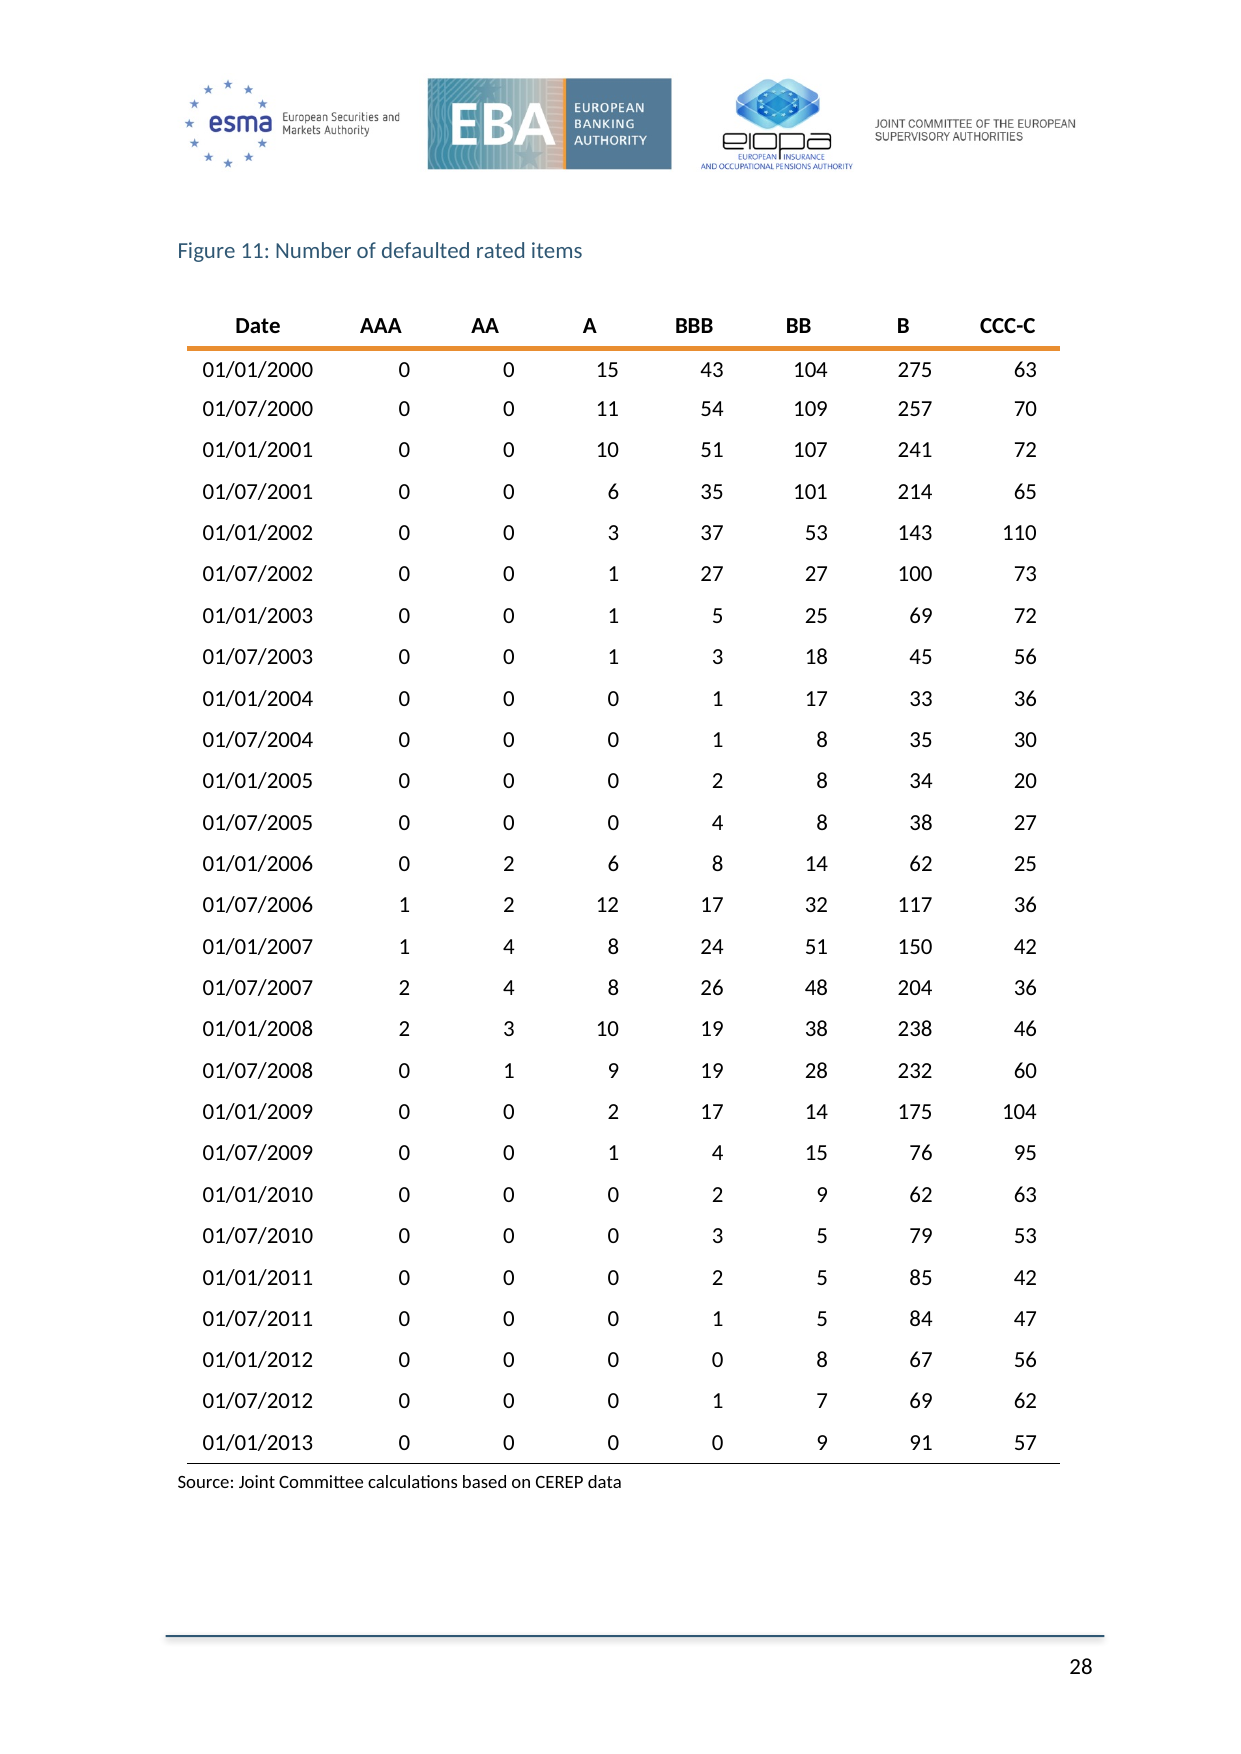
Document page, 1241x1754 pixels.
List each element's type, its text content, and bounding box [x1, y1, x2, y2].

table_cell 101 [746, 470, 851, 512]
table_cell 0 [433, 718, 537, 760]
table_cell 01/01/2006 [187, 843, 328, 884]
table_cell 19 [642, 1049, 746, 1091]
table_cell 0 [329, 512, 433, 553]
table_cell 43 [642, 351, 746, 387]
table_cell 175 [851, 1091, 955, 1132]
table_cell 63 [955, 351, 1060, 387]
table_cell 01/01/2011 [187, 1256, 328, 1297]
table_cell 9 [538, 1049, 642, 1091]
table_cell 57 [955, 1421, 1060, 1463]
table_cell 67 [851, 1339, 955, 1380]
table_cell 26 [642, 966, 746, 1008]
table_cell 01/07/2012 [187, 1380, 328, 1421]
table_cell 62 [851, 843, 955, 884]
table_cell 9 [746, 1421, 851, 1463]
table_cell 72 [955, 594, 1060, 636]
table_cell 0 [433, 636, 537, 677]
table_cell 2 [642, 760, 746, 801]
table_cell 56 [955, 636, 1060, 677]
table_cell 0 [329, 553, 433, 594]
table_cell 38 [851, 801, 955, 842]
table_cell 109 [746, 388, 851, 429]
table_cell 45 [851, 636, 955, 677]
table_cell 0 [538, 1256, 642, 1297]
table_cell 25 [746, 594, 851, 636]
table_cell 0 [329, 636, 433, 677]
table_cell 5 [746, 1297, 851, 1339]
table_cell 01/07/2010 [187, 1215, 328, 1256]
table_cell 38 [746, 1008, 851, 1049]
table_cell 01/07/2009 [187, 1132, 328, 1173]
table_cell 3 [433, 1008, 537, 1049]
table_cell 214 [851, 470, 955, 512]
table_cell 17 [642, 884, 746, 925]
table_cell 76 [851, 1132, 955, 1173]
table_cell 0 [329, 1132, 433, 1173]
table_cell 0 [433, 1173, 537, 1214]
table_cell 0 [329, 470, 433, 512]
picture [177, 73, 1088, 174]
table_cell 1 [642, 1297, 746, 1339]
table_cell 1 [642, 677, 746, 718]
table_cell 01/01/2010 [187, 1173, 328, 1214]
table_cell 0 [433, 1380, 537, 1421]
table_cell 01/01/2002 [187, 512, 328, 553]
table_cell 51 [746, 925, 851, 966]
table_cell 0 [538, 677, 642, 718]
table_cell 73 [955, 553, 1060, 594]
table_cell 1 [642, 1380, 746, 1421]
table_cell 0 [329, 1421, 433, 1463]
table_header BBB [642, 305, 746, 346]
table_cell 2 [433, 843, 537, 884]
table_cell 204 [851, 966, 955, 1008]
table_cell 0 [433, 1421, 537, 1463]
table_cell 01/07/2004 [187, 718, 328, 760]
table_cell 28 [746, 1049, 851, 1091]
table_cell 107 [746, 429, 851, 470]
table_cell 0 [433, 553, 537, 594]
table_cell 30 [955, 718, 1060, 760]
table_cell 0 [329, 718, 433, 760]
table_cell 0 [329, 760, 433, 801]
table_cell 150 [851, 925, 955, 966]
table_cell 4 [642, 801, 746, 842]
table_cell 2 [433, 884, 537, 925]
table_cell 0 [329, 1380, 433, 1421]
table_cell 8 [538, 925, 642, 966]
table_cell 3 [538, 512, 642, 553]
table_cell 238 [851, 1008, 955, 1049]
table_cell 1 [538, 594, 642, 636]
table_cell 8 [746, 718, 851, 760]
table_cell 63 [955, 1173, 1060, 1214]
table_cell 0 [538, 760, 642, 801]
table_cell 8 [538, 966, 642, 1008]
table_cell 2 [329, 1008, 433, 1049]
table_header Date [187, 305, 328, 346]
table_cell 0 [538, 1380, 642, 1421]
table_header CCC-C [955, 305, 1060, 346]
table_cell 27 [955, 801, 1060, 842]
table_cell 34 [851, 760, 955, 801]
table_cell 01/07/2002 [187, 553, 328, 594]
table_cell 9 [746, 1173, 851, 1214]
table_cell 1 [538, 636, 642, 677]
table_cell 60 [955, 1049, 1060, 1091]
table_cell 0 [433, 1339, 537, 1380]
table_cell 4 [433, 966, 537, 1008]
table_cell 01/01/2008 [187, 1008, 328, 1049]
table_cell 25 [955, 843, 1060, 884]
table_cell 0 [433, 594, 537, 636]
table_cell 48 [746, 966, 851, 1008]
table_cell 36 [955, 677, 1060, 718]
table_cell 2 [538, 1091, 642, 1132]
table_cell 0 [433, 512, 537, 553]
table_cell 56 [955, 1339, 1060, 1380]
table_cell 0 [642, 1421, 746, 1463]
table_cell 15 [538, 351, 642, 387]
table_cell 0 [433, 351, 537, 387]
table_cell 36 [955, 884, 1060, 925]
table_cell 4 [433, 925, 537, 966]
table_cell 10 [538, 429, 642, 470]
table_cell 46 [955, 1008, 1060, 1049]
table_cell 47 [955, 1297, 1060, 1339]
table_cell 69 [851, 1380, 955, 1421]
table_cell 4 [642, 1132, 746, 1173]
table_cell 0 [538, 718, 642, 760]
table_cell 01/07/2007 [187, 966, 328, 1008]
table_cell 3 [642, 1215, 746, 1256]
table_cell 143 [851, 512, 955, 553]
title Figure 11: Number of defaulted rated items [177, 236, 1092, 264]
table_cell 01/07/2000 [187, 388, 328, 429]
table_cell 1 [538, 1132, 642, 1173]
table_cell 2 [642, 1173, 746, 1214]
table_cell 100 [851, 553, 955, 594]
table_cell 01/01/2013 [187, 1421, 328, 1463]
table_cell 33 [851, 677, 955, 718]
table_cell 117 [851, 884, 955, 925]
table_cell 0 [329, 1215, 433, 1256]
table_cell 104 [746, 351, 851, 387]
table_header AA [433, 305, 537, 346]
table_cell 0 [329, 843, 433, 884]
table_cell 14 [746, 1091, 851, 1132]
table_cell 01/07/2001 [187, 470, 328, 512]
table_cell 0 [329, 1173, 433, 1214]
table_cell 01/01/2007 [187, 925, 328, 966]
table_cell 0 [329, 677, 433, 718]
table_header B [851, 305, 955, 346]
table_cell 0 [433, 429, 537, 470]
table_cell 12 [538, 884, 642, 925]
table_cell 72 [955, 429, 1060, 470]
table_cell 2 [329, 966, 433, 1008]
table_cell 32 [746, 884, 851, 925]
table_cell 18 [746, 636, 851, 677]
table_cell 42 [955, 925, 1060, 966]
table_cell 2 [642, 1256, 746, 1297]
table_cell 62 [955, 1380, 1060, 1421]
table_cell 6 [538, 843, 642, 884]
table_cell 0 [538, 1173, 642, 1214]
table_cell 1 [538, 553, 642, 594]
table_cell 0 [329, 351, 433, 387]
table_cell 14 [746, 843, 851, 884]
table_cell 15 [746, 1132, 851, 1173]
table_cell 0 [433, 470, 537, 512]
table_cell 1 [433, 1049, 537, 1091]
table_cell 0 [538, 1215, 642, 1256]
table_cell 275 [851, 351, 955, 387]
table_cell 0 [329, 429, 433, 470]
table_cell 10 [538, 1008, 642, 1049]
table_cell 7 [746, 1380, 851, 1421]
table_cell 70 [955, 388, 1060, 429]
table_cell 5 [746, 1215, 851, 1256]
table_cell 0 [433, 760, 537, 801]
table_cell 01/07/2011 [187, 1297, 328, 1339]
table_cell 01/07/2006 [187, 884, 328, 925]
table_cell 27 [642, 553, 746, 594]
table_cell 79 [851, 1215, 955, 1256]
table_header BB [746, 305, 851, 346]
table_cell 1 [329, 925, 433, 966]
table_cell 0 [433, 1132, 537, 1173]
table_cell 104 [955, 1091, 1060, 1132]
table_cell 53 [955, 1215, 1060, 1256]
table_cell 0 [433, 1297, 537, 1339]
table_header A [538, 305, 642, 346]
table_cell 01/01/2009 [187, 1091, 328, 1132]
table_cell 01/07/2008 [187, 1049, 328, 1091]
table_cell 0 [329, 1297, 433, 1339]
table_cell 01/01/2000 [187, 351, 328, 387]
table_cell 62 [851, 1173, 955, 1214]
table_cell 65 [955, 470, 1060, 512]
table_cell 91 [851, 1421, 955, 1463]
table_cell 5 [746, 1256, 851, 1297]
table_cell 8 [746, 1339, 851, 1380]
table_cell 0 [329, 801, 433, 842]
table_cell 0 [329, 388, 433, 429]
table_cell 51 [642, 429, 746, 470]
table_cell 8 [746, 801, 851, 842]
table_cell 232 [851, 1049, 955, 1091]
table_cell 19 [642, 1008, 746, 1049]
table_cell 20 [955, 760, 1060, 801]
table_cell 110 [955, 512, 1060, 553]
table_cell 0 [329, 1339, 433, 1380]
table_cell 5 [642, 594, 746, 636]
table_cell 0 [642, 1339, 746, 1380]
table_cell 01/01/2012 [187, 1339, 328, 1380]
table_cell 35 [851, 718, 955, 760]
table_cell 27 [746, 553, 851, 594]
table_cell 0 [538, 1297, 642, 1339]
table_cell 69 [851, 594, 955, 636]
table_cell 01/01/2004 [187, 677, 328, 718]
table_cell 0 [433, 1256, 537, 1297]
table_cell 95 [955, 1132, 1060, 1173]
table_cell 01/01/2003 [187, 594, 328, 636]
table_cell 257 [851, 388, 955, 429]
table_cell 1 [642, 718, 746, 760]
table_cell 1 [329, 884, 433, 925]
table_cell 0 [329, 594, 433, 636]
table_cell 0 [433, 1215, 537, 1256]
text Source: Joint Committee calculations based on CEREP data [177, 1472, 1092, 1492]
table_cell 24 [642, 925, 746, 966]
table_cell 0 [329, 1091, 433, 1132]
table_header AAA [329, 305, 433, 346]
table_cell 85 [851, 1256, 955, 1297]
table_cell 11 [538, 388, 642, 429]
table_cell 8 [746, 760, 851, 801]
table_cell 0 [433, 388, 537, 429]
table_cell 35 [642, 470, 746, 512]
table_cell 36 [955, 966, 1060, 1008]
table_cell 37 [642, 512, 746, 553]
table_cell 0 [538, 1421, 642, 1463]
table_cell 0 [538, 801, 642, 842]
table_cell 01/07/2003 [187, 636, 328, 677]
table_cell 3 [642, 636, 746, 677]
table_cell 6 [538, 470, 642, 512]
table_cell 01/07/2005 [187, 801, 328, 842]
table_cell 0 [433, 801, 537, 842]
table_cell 0 [329, 1049, 433, 1091]
table_cell 01/01/2001 [187, 429, 328, 470]
table_cell 0 [538, 1339, 642, 1380]
table_cell 01/01/2005 [187, 760, 328, 801]
table_cell 241 [851, 429, 955, 470]
table_cell 0 [433, 1091, 537, 1132]
table_cell 17 [642, 1091, 746, 1132]
table_cell 42 [955, 1256, 1060, 1297]
table_cell 54 [642, 388, 746, 429]
table_cell 0 [433, 677, 537, 718]
table_cell 8 [642, 843, 746, 884]
table_cell 84 [851, 1297, 955, 1339]
table_cell 0 [329, 1256, 433, 1297]
table_cell 17 [746, 677, 851, 718]
table_cell 53 [746, 512, 851, 553]
